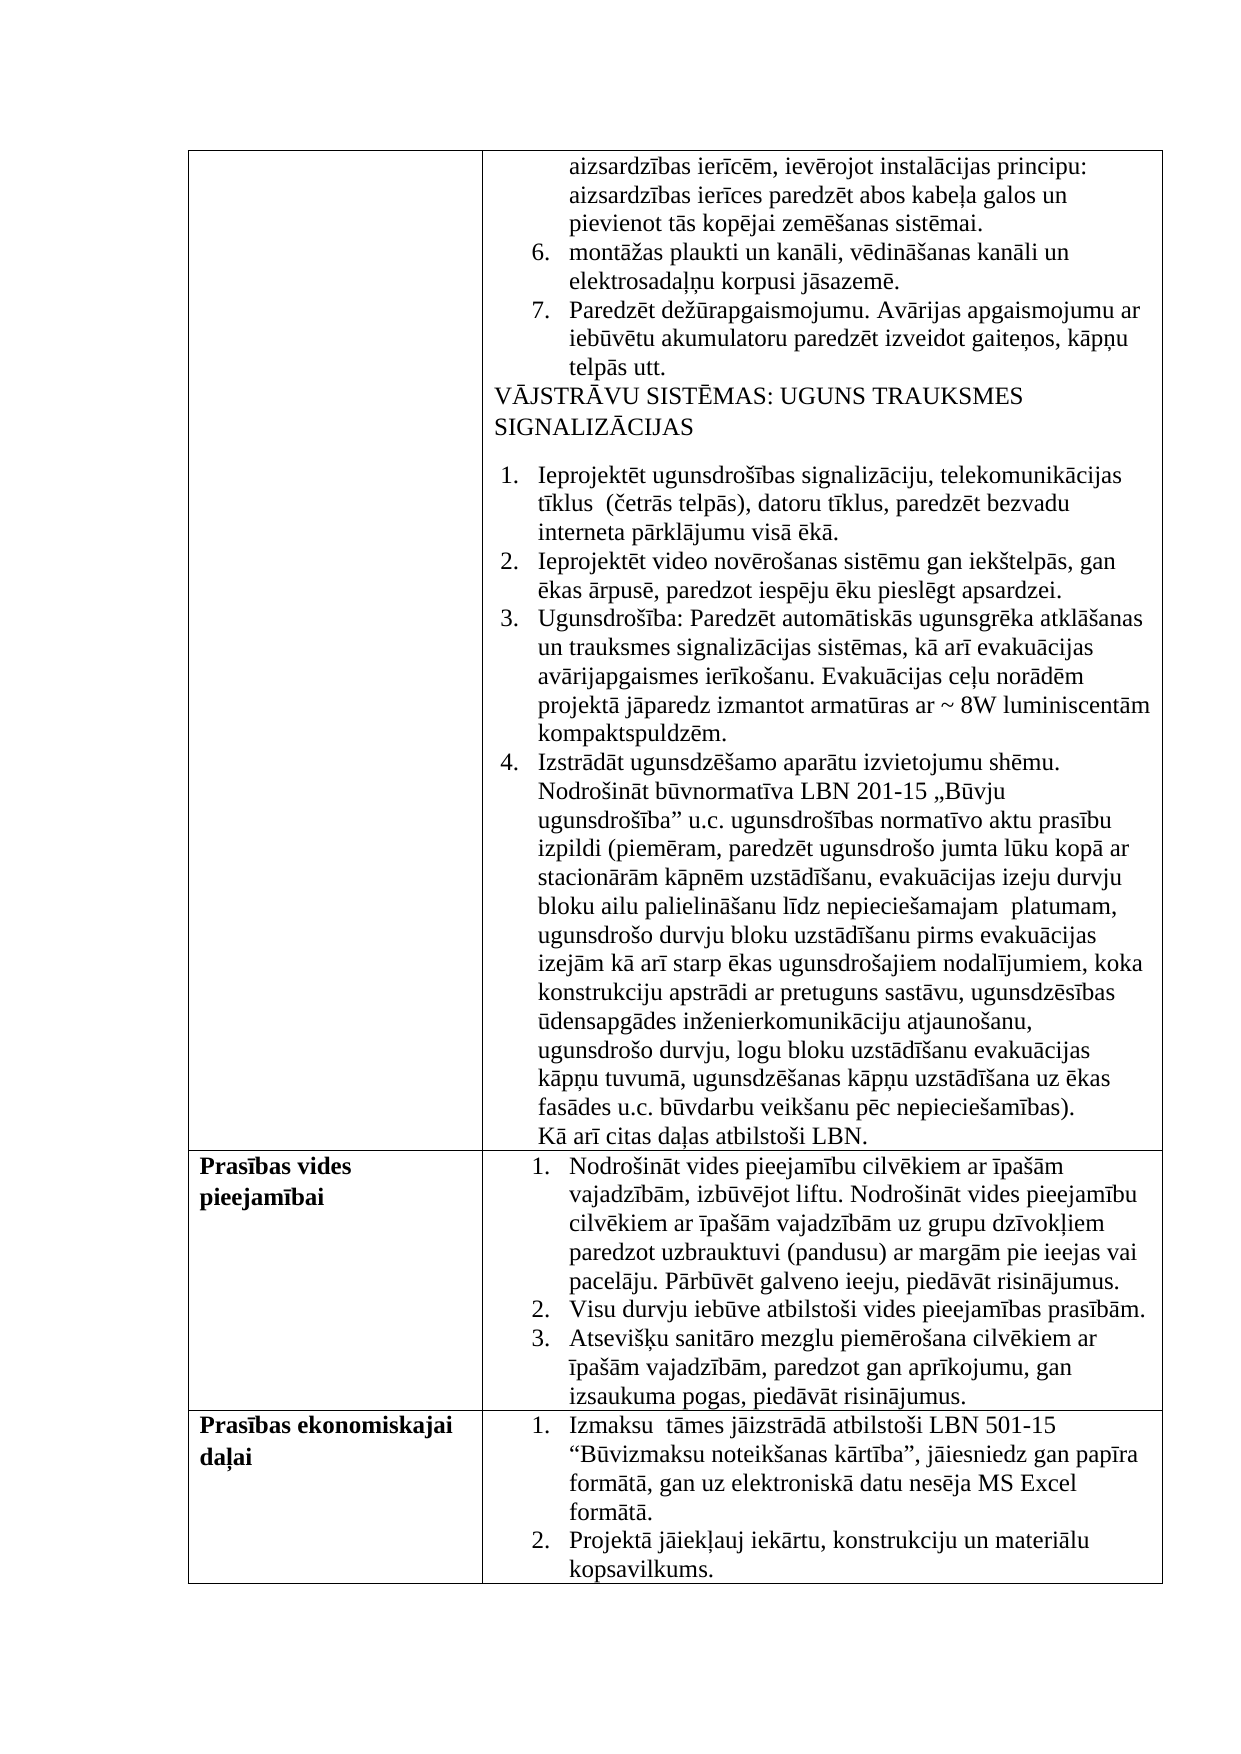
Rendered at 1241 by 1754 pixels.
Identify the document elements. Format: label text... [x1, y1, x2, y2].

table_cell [483, 1411, 1162, 1583]
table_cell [189, 151, 482, 1150]
table_cell Nodrošināt vides pieejamību cilvēkiem ar īpašām vajadzībām, izbūvējot liftu. Nodrošināt vides pieejamību cilvēkiem ar īpašām vajadzībām uz grupu dzīvokļiem paredzot uzbrauktuvi (pandusu) ar margām pie ieejas vai pacelāju. Pārbūvēt galveno ieeju, piedāvāt risinājumus. Visu durvju iebūve atbilstoši vides pieejamības prasībām. Atsevišķu sanitāro mezglu piemērošana cilvēkiem ar īpašām vajadzībām, paredzot gan aprīkojumu, gan izsaukuma pogas, piedāvāt risinājumus. [483, 1151, 1162, 1409]
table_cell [483, 151, 1162, 1150]
table_cell Prasības vides pieejamībai [189, 1151, 482, 1409]
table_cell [189, 1411, 482, 1583]
